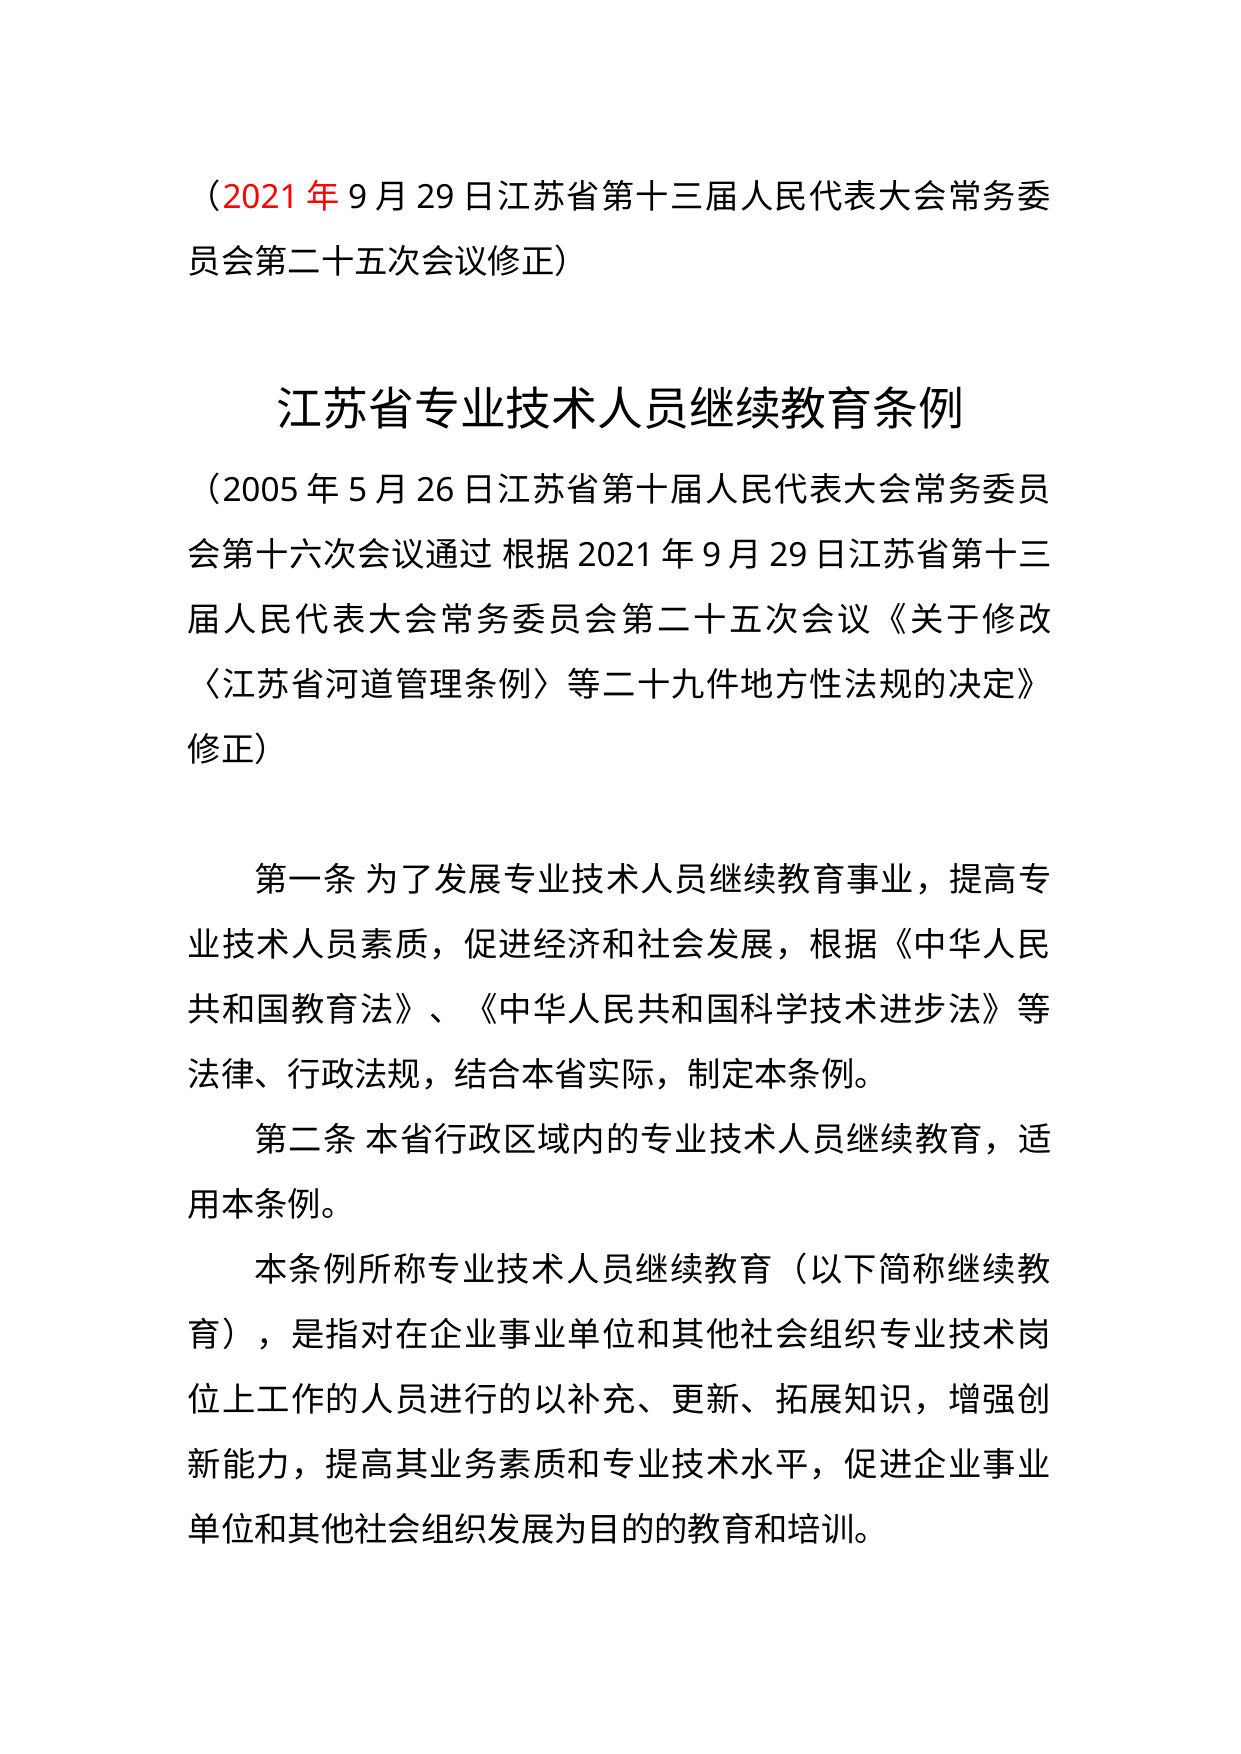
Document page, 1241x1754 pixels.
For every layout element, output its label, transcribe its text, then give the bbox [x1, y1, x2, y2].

text 第一条 为了发展专业技术人员继续教育事业，提高专业技术人员素质，促进经济和社会发展，根据《中华人民共和国教育法》、《中华人民共和国科学技术进步法》等法律、行政法规，结合本省实际，制定本条例。 [187, 844, 1053, 1104]
text （2021年9月29日江苏省第十三届人民代表大会常务委员会第二十五次会议修正） [187, 162, 1053, 292]
text 本条例所称专业技术人员继续教育（以下简称继续教育），是指对在企业事业单位和其他社会组织专业技术岗位上工作的人员进行的以补充、更新、拓展知识，增强创新能力，提高其业务素质和专业技术水平，促进企业事业单位和其他社会组织发展为目的的教育和培训。 [187, 1234, 1053, 1559]
text 第二条 本省行政区域内的专业技术人员继续教育，适用本条例。 [187, 1104, 1053, 1234]
text （2005年5月26日江苏省第十届人民代表大会常务委员会第十六次会议通过 根据2021年9月29日江苏省第十三届人民代表大会常务委员会第二十五次会议《关于修改〈江苏省河道管理条例〉等二十九件地方性法规的决定》修正） [187, 454, 1053, 779]
text 江苏省专业技术人员继续教育条例 [187, 357, 1053, 454]
